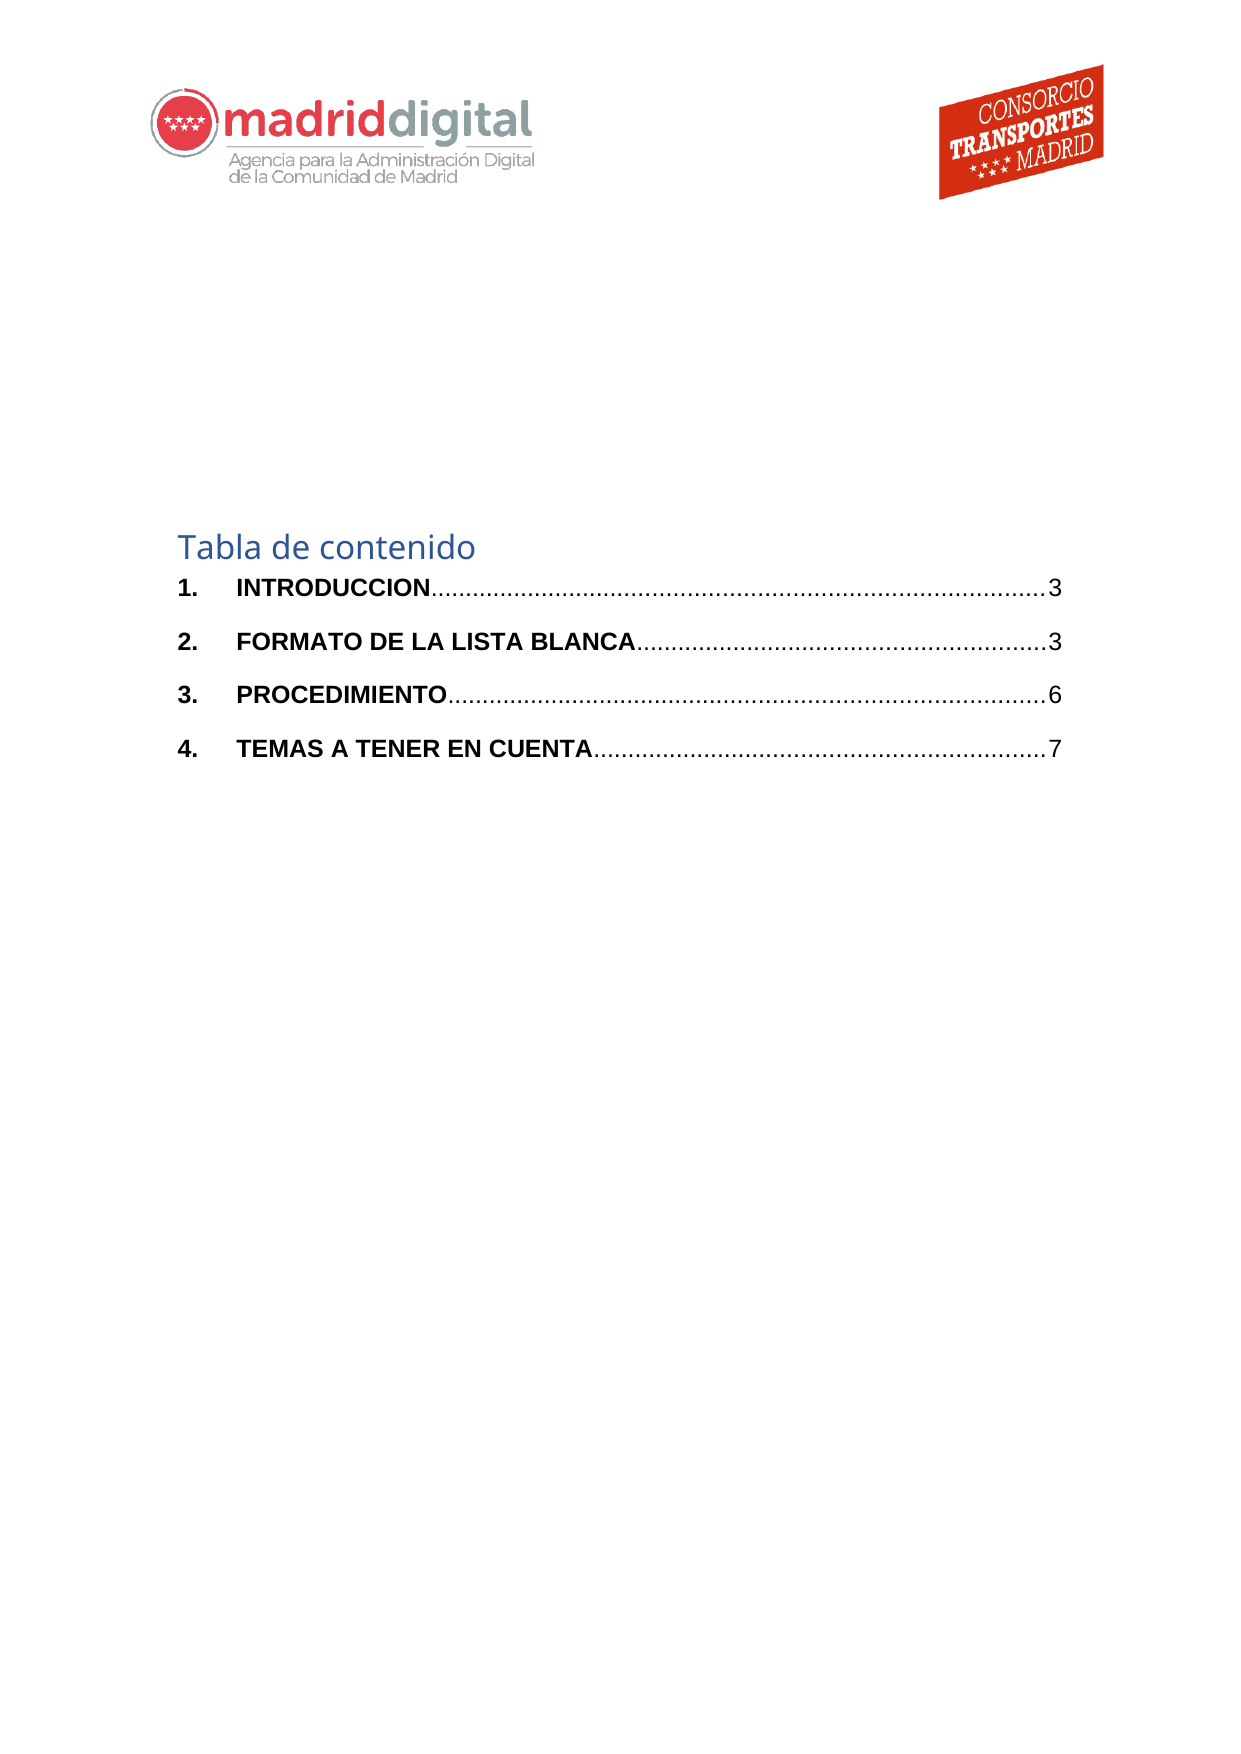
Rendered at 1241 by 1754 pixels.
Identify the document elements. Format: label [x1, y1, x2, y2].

picture [150, 59, 1107, 204]
